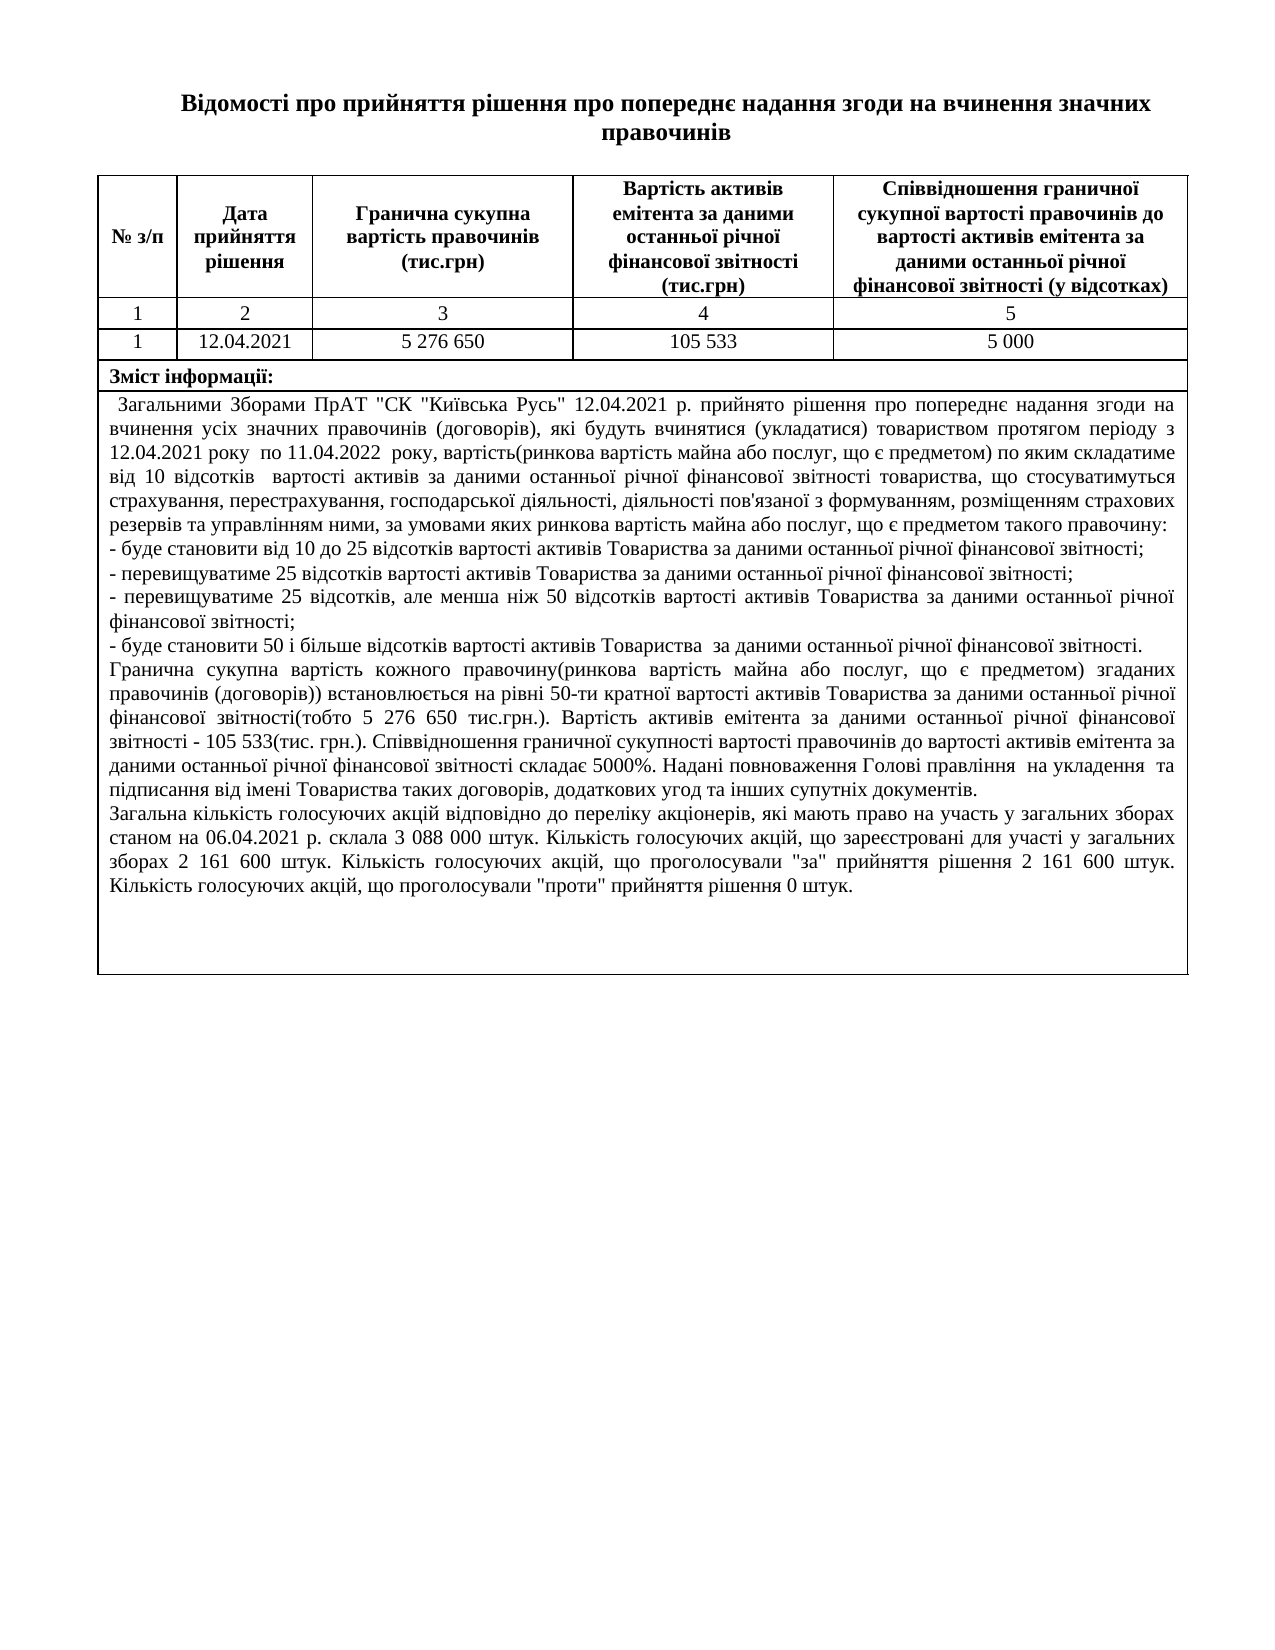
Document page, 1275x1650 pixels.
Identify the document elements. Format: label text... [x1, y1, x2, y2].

table_cell 1 [99, 298, 176, 328]
table_cell 105 533 [574, 330, 833, 359]
table_cell 12.04.2021 [178, 330, 312, 359]
table_header Співвідношення граничної сукупної вартості правочинів до вартості активів емітента за даними останньої річної фінансової звітності (у відсотках) [834, 176, 1187, 297]
table_header № з/п [99, 176, 176, 297]
table_cell 1 [99, 330, 176, 359]
table_cell 2 [178, 298, 312, 328]
table_cell Загальними Зборами ПрАТ "СК "Київська Русь" 12.04.2021 р. прийнято рішення про попереднє надання згоди на вчинення усіх значних правочинів (договорів), які будуть вчинятися (укладатися) товариством протягом періоду з 12.04.2021 року по 11.04.2022 року, вартість(ринкова вартість майна або послуг, що є предметом) по яким складатиме від 10 відсотків вартості активів за даними останньої річної фінансової звітності товариства, що стосуватимуться страхування, перестрахування, господарської діяльності, діяльності пов'язаної з формуванням, розміщенням страхових резервів та управлінням ними, за умовами яких ринкова вартість майна або послуг, що є предметом такого правочину: - буде становити від 10 до 25 відсотків вартості активів Товариства за даними останньої річної фінансової звітності; - перевищуватиме 25 відсотків вартості активів Товариства за даними останньої річної фінансової звітності; - перевищуватиме 25 відсотків, але менша ніж 50 відсотків вартості активів Товариства за даними останньої річної фінансової звітності; - буде становити 50 і більше відсотків вартості активів Товариства за даними останньої річної фінансової звітності. Гранична сукупна вартість кожного правочину(ринкова вартість майна або послуг, що є предметом) згаданих правочинів (договорів)) встановлюється на рівні 50-ти кратної вартості активів Товариства за даними останньої річної фінансової звітності(тобто 5 276 650 тис.грн.). Вартість активів емітента за даними останньої річної фінансової звітності - 105 533(тис. грн.). Співвідношення граничної сукупності вартості правочинів до вартості активів емітента за даними останньої річної фінансової звітності складає 5000%. Надані повноваження Голові правління на укладення та підписання від імені Товариства таких договорів, додаткових угод та інших супутніх документів. Загальна кількість голосуючих акцій відповідно до переліку акціонерів, які мають право на участь у загальних зборах станом на 06.04.2021 р. склала 3 088 000 штук. Кількість голосуючих акцій, що зареєстровані для участі у загальних зборах 2 161 600 штук. Кількість голосуючих акцій, що проголосували "за" прийняття рішення 2 161 600 штук. Кількість голосуючих акцій, що проголосували "проти" прийняття рішення 0 штук. [99, 392, 1187, 973]
table_cell 5 [834, 298, 1187, 328]
table_header Гранична сукупна вартість правочинів (тис.грн) [313, 176, 572, 297]
table_cell 4 [574, 298, 833, 328]
table_cell 5 000 [834, 330, 1187, 359]
table_header Вартість активів емітента за даними останньої річної фінансової звітності (тис.грн) [574, 176, 833, 297]
table_cell 3 [313, 298, 572, 328]
text Відомості про прийняття рішення про попереднє надання згоди на вчинення значних правочинів [146, 88, 1186, 146]
table_cell Зміст інформації: [99, 361, 1187, 390]
table_cell 5 276 650 [313, 330, 572, 359]
table_header Дата прийняття рішення [178, 176, 312, 297]
